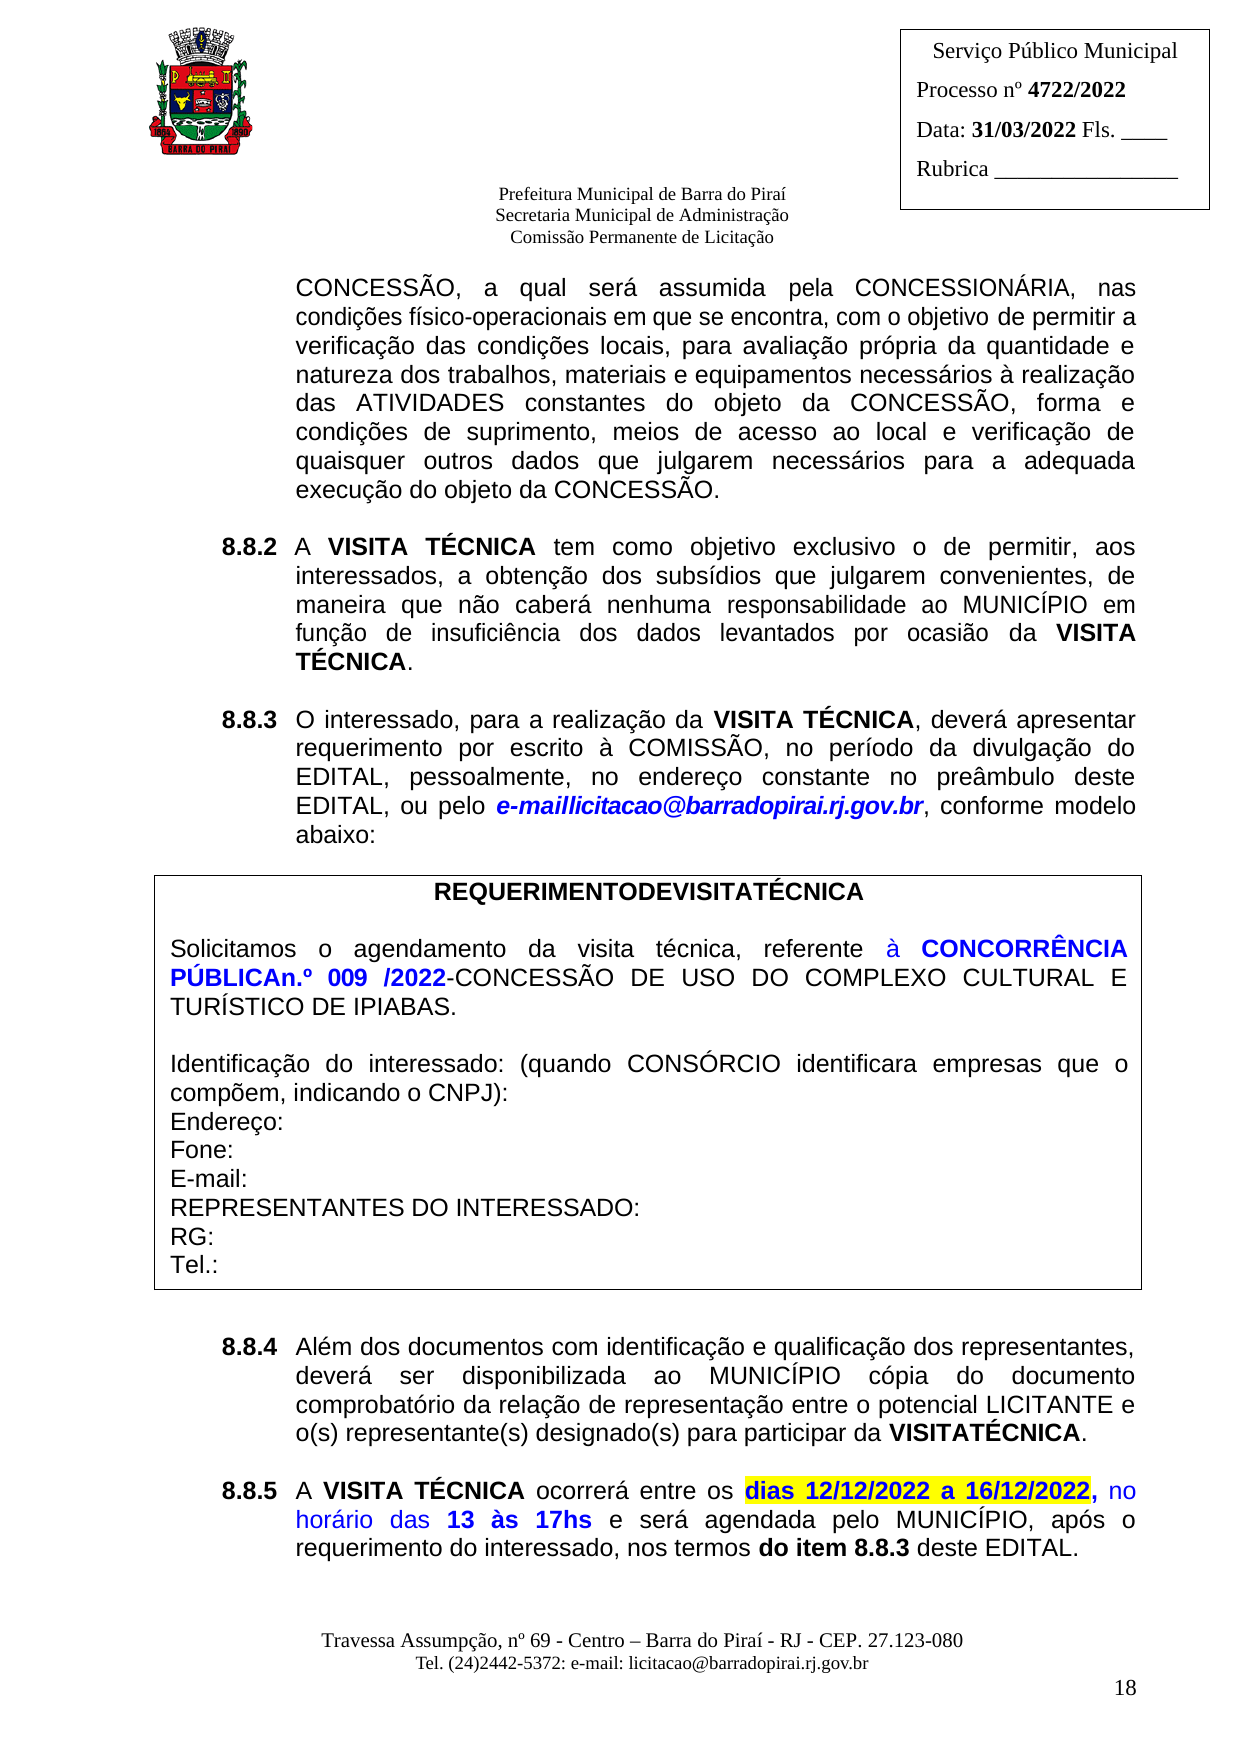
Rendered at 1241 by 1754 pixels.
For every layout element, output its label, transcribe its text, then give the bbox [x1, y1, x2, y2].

text 8.8.4 Além dos documentos com identificação e qualificação dos representantes, deverá ser disponibilizada ao MUNICÍPIO cópia do documento comprobatório da relação de representação entre o potencial LICITANTE e o(s) representante(s) designado(s) para participar da VISITATÉCNICA. [222, 1332, 1136, 1447]
text 8.8.5 A VISITA TÉCNICA ocorrerá entre os dias 12/12/2022 a 16/12/2022, no horário das 13 às 17hs e será agendada pelo MUNICÍPIO, após o requerimento do interessado, nos termos do item 8.8.3 deste EDITAL. [222, 1476, 1136, 1562]
picture [147, 26, 253, 156]
text 8.8.3 O interessado, para a realização da VISITA TÉCNICA, deverá apresentar requerimento por escrito à COMISSÃO, no período da divulgação do EDITAL, pessoalmente, no endereço constante no preâmbulo deste EDITAL, ou pelo e-maillicitacao@barradopirai.rj.gov.br, conforme modelo abaixo: [222, 705, 1136, 848]
text 8.8.2 A VISITA TÉCNICA tem como objetivo exclusivo o de permitir, aos interessados, a obtenção dos subsídios que julgarem convenientes, de maneira que não caberá nenhuma responsabilidade ao MUNICÍPIO em função de insuficiência dos dados levantados por ocasião da VISITA TÉCNICA. [222, 532, 1136, 676]
